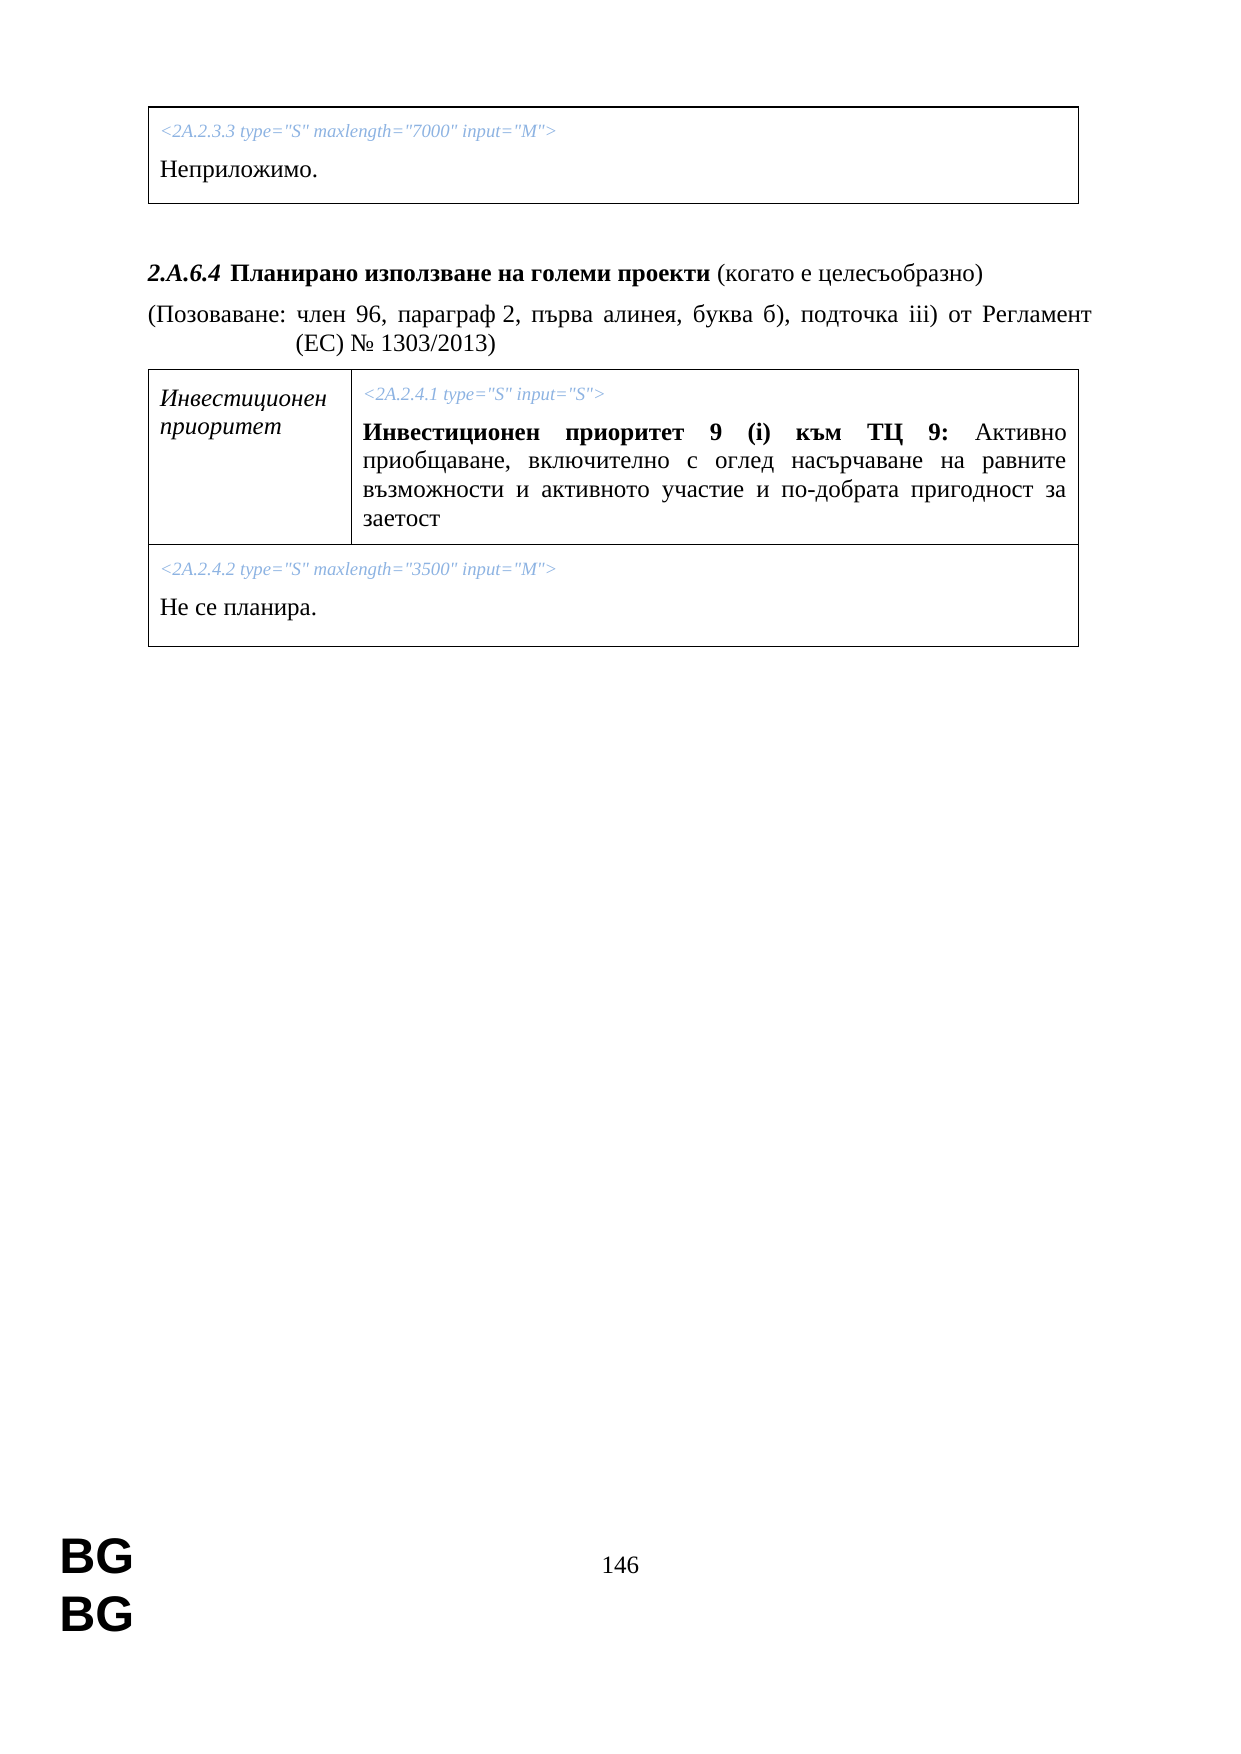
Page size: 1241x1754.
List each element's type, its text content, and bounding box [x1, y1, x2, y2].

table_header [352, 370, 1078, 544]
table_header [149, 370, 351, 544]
text 2.A.6.4 Планирано използване на големи проекти (когато е целесъобразно) [148, 258, 1092, 287]
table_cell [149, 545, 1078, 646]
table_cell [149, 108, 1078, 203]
text (Позоваване: член 96, параграф 2, първа алинея, буква б), подточка iii) от Регламент (EС) № 1303/2013) [148, 299, 1092, 357]
